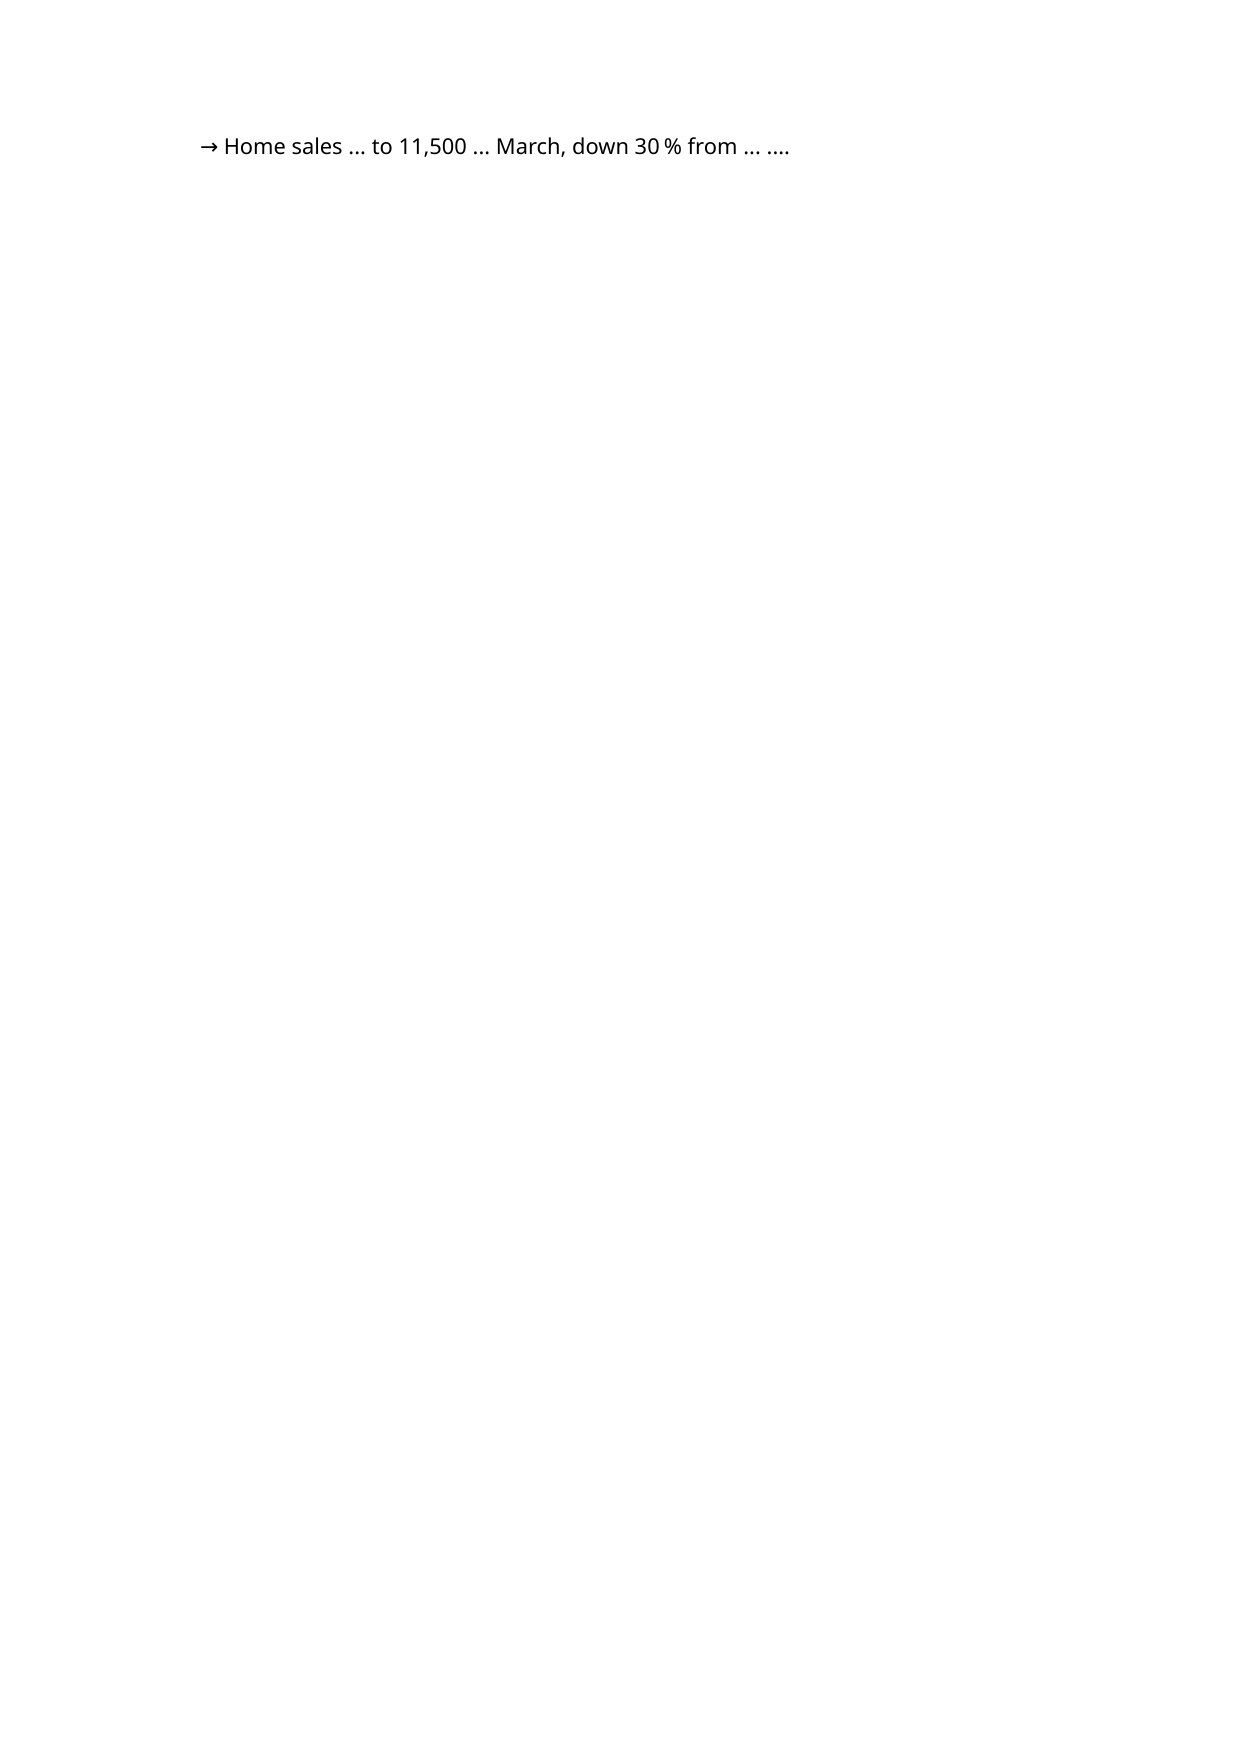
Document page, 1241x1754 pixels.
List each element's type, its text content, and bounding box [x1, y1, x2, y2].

text → Home sales ... to 11,500 ... March, down 30 % from ... .... [112, 127, 1128, 164]
